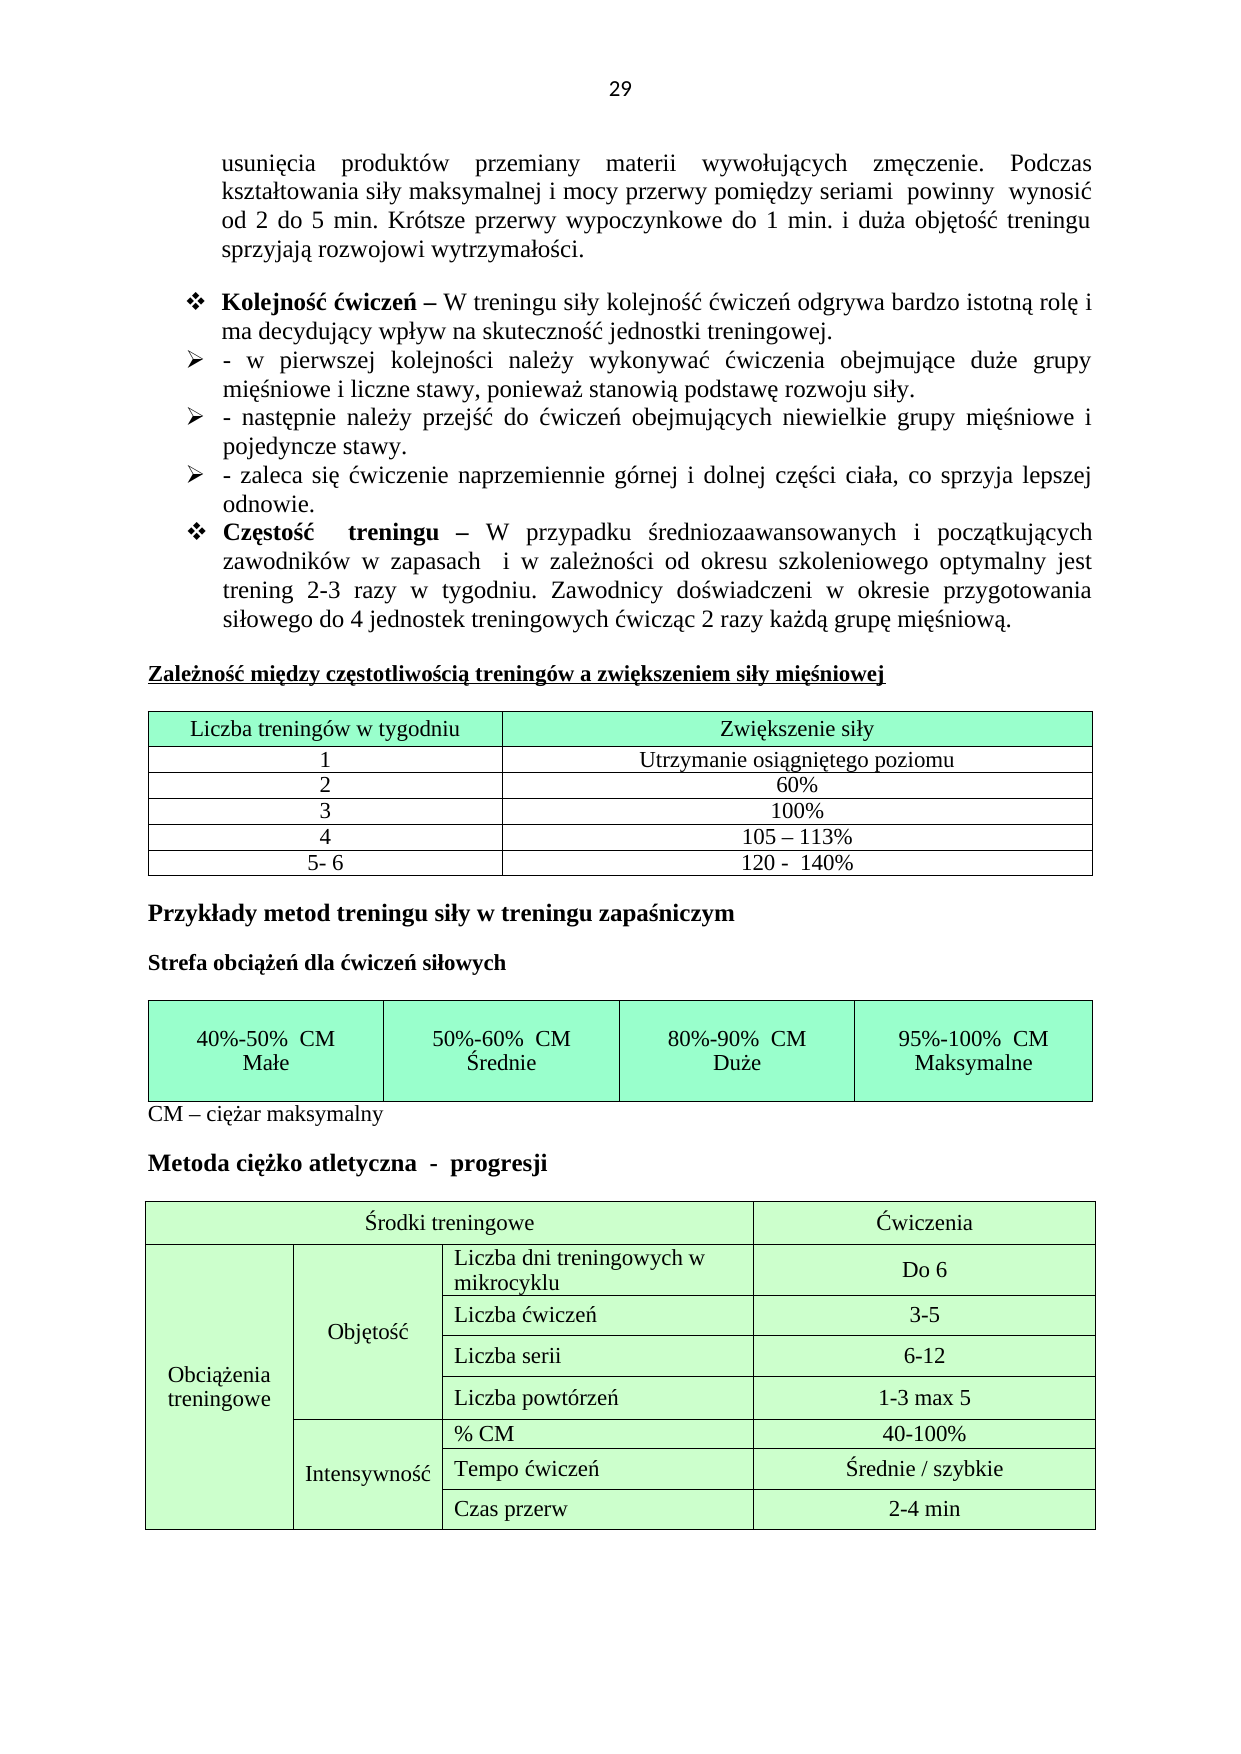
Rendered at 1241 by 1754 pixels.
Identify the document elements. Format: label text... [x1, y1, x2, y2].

table_cell 40-100% [754, 1420, 1095, 1448]
table_cell Obciążenia treningowe [146, 1245, 293, 1529]
table_cell Liczba dni treningowych w mikrocyklu [443, 1245, 753, 1295]
table_cell 4 [149, 825, 502, 849]
table_cell 2 [149, 773, 502, 798]
table_cell % CM [443, 1420, 753, 1448]
list Częstość treningu – W przypadku średniozaawansowanych i początkujących zawodników w zapasach i w zależności od okresu szkoleniowego optymalny jest trening 2-3 razy w tygodniu. Zawodnicy doświadczeni w okresie przygotowania siłowego do 4 jednostek treningowych ćwicząc 2 razy każdą grupę mięśniową. [185, 517, 1093, 632]
table_cell Liczba powtórzeń [443, 1377, 753, 1419]
table_header Ćwiczenia [754, 1202, 1095, 1244]
table_cell 60% [503, 773, 1092, 798]
table_cell 3-5 [754, 1296, 1095, 1335]
table_cell 120 - 140% [503, 851, 1092, 875]
table_header 95%-100% CM Maksymalne [855, 1001, 1092, 1101]
table_header 40%-50% CM Małe [149, 1001, 383, 1101]
table_cell 1 [149, 747, 502, 772]
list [184, 148, 1093, 263]
table_cell Objętość [294, 1245, 442, 1419]
table_cell Do 6 [754, 1245, 1095, 1295]
text Zależność między częstotliwością treningów a zwiększeniem siły mięśniowej [148, 661, 1093, 686]
table_cell 5- 6 [149, 851, 502, 875]
table_cell Średnie / szybkie [754, 1449, 1095, 1489]
list - następnie należy przejść do ćwiczeń obejmujących niewielkie grupy mięśniowe i pojedyncze stawy. [185, 402, 1093, 460]
table_cell 6-12 [754, 1336, 1095, 1376]
table_header Liczba treningów w tygodniu [149, 712, 502, 746]
table_header 50%-60% CM Średnie [384, 1001, 619, 1101]
table_cell 105 – 113% [503, 825, 1092, 849]
table_header 80%-90% CM Duże [620, 1001, 854, 1101]
table_cell 100% [503, 799, 1092, 824]
list - zaleca się ćwiczenie naprzemiennie górnej i dolnej części ciała, co sprzyja lepszej odnowie. [185, 460, 1093, 517]
table_cell Liczba ćwiczeń [443, 1296, 753, 1335]
table_header Zwiększenie siły [503, 712, 1092, 746]
table_cell 1-3 max 5 [754, 1377, 1095, 1419]
text CM – ciężar maksymalny [148, 1102, 1093, 1126]
list - w pierwszej kolejności należy wykonywać ćwiczenia obejmujące duże grupy mięśniowe i liczne stawy, ponieważ stanowią podstawę rozwoju siły. [185, 345, 1093, 402]
list Kolejność ćwiczeń – W treningu siły kolejność ćwiczeń odgrywa bardzo istotną rolę i ma decydujący wpływ na skuteczność jednostki treningowej. [184, 287, 1093, 345]
text Metoda ciężko atletyczna - progresji [148, 1151, 1093, 1176]
table_cell Utrzymanie osiągniętego poziomu [503, 747, 1092, 772]
table_header Środki treningowe [146, 1202, 753, 1244]
table_cell Liczba serii [443, 1336, 753, 1376]
text Przykłady metod treningu siły w treningu zapaśniczym [148, 901, 1093, 926]
table_cell 3 [149, 799, 502, 824]
table_cell 2-4 min [754, 1490, 1095, 1529]
table_cell Czas przerw [443, 1490, 753, 1529]
table_cell Tempo ćwiczeń [443, 1449, 753, 1489]
table_cell Intensywność [294, 1420, 442, 1529]
text Strefa obciążeń dla ćwiczeń siłowych [148, 951, 1093, 976]
